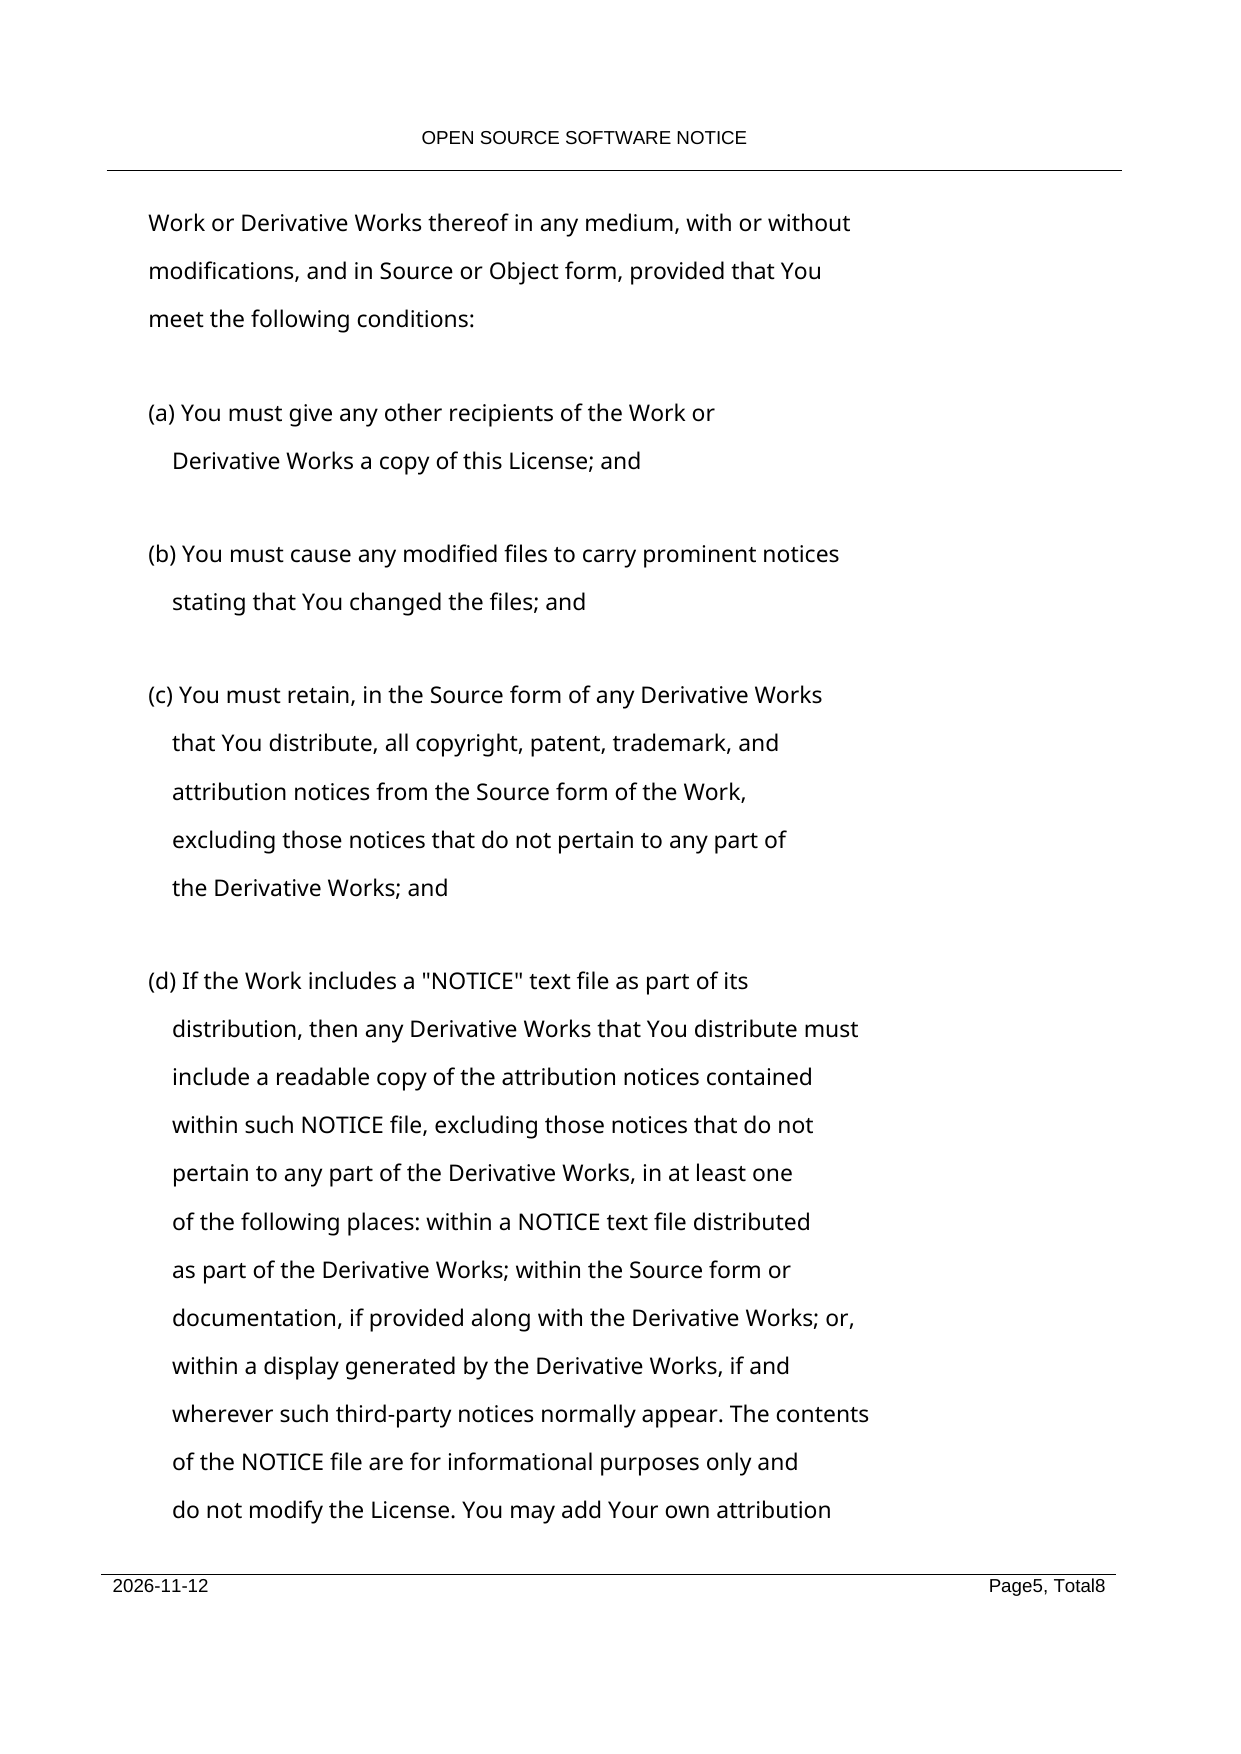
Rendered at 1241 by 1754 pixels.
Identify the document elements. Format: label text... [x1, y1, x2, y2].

text documentation, if provided along with the Derivative Works; or, [112, 1301, 1128, 1334]
text stating that You changed the files; and [112, 585, 1128, 618]
text within such NOTICE file, excluding those notices that do not [112, 1109, 1128, 1141]
text meet the following conditions: [112, 303, 1128, 335]
text of the following places: within a NOTICE text file distributed [112, 1205, 1128, 1237]
text include a readable copy of the attribution notices contained [112, 1061, 1128, 1093]
text of the NOTICE file are for informational purposes only and [112, 1446, 1128, 1478]
text attribution notices from the Source form of the Work, [112, 775, 1128, 807]
text wherever such third-party notices normally appear. The contents [112, 1397, 1128, 1430]
text distribution, then any Derivative Works that You distribute must [112, 1012, 1128, 1045]
text (b) You must cause any modified files to carry prominent notices [112, 537, 1128, 570]
text that You distribute, all copyright, patent, trademark, and [112, 727, 1128, 759]
text (c) You must retain, in the Source form of any Derivative Works [112, 678, 1128, 711]
text excluding those notices that do not pertain to any part of [112, 823, 1128, 855]
text the Derivative Works; and [112, 871, 1128, 903]
text (a) You must give any other recipients of the Work or [112, 396, 1128, 428]
text pertain to any part of the Derivative Works, in at least one [112, 1157, 1128, 1189]
text modifications, and in Source or Object form, provided that You [112, 254, 1128, 287]
text Work or Derivative Works thereof in any medium, with or without [112, 206, 1128, 239]
text as part of the Derivative Works; within the Source form or [112, 1253, 1128, 1286]
text do not modify the License. You may add Your own attribution [112, 1494, 1128, 1526]
text Derivative Works a copy of this License; and [112, 444, 1128, 476]
text (d) If the Work includes a "NOTICE" text file as part of its [112, 964, 1128, 997]
text within a display generated by the Derivative Works, if and [112, 1349, 1128, 1382]
